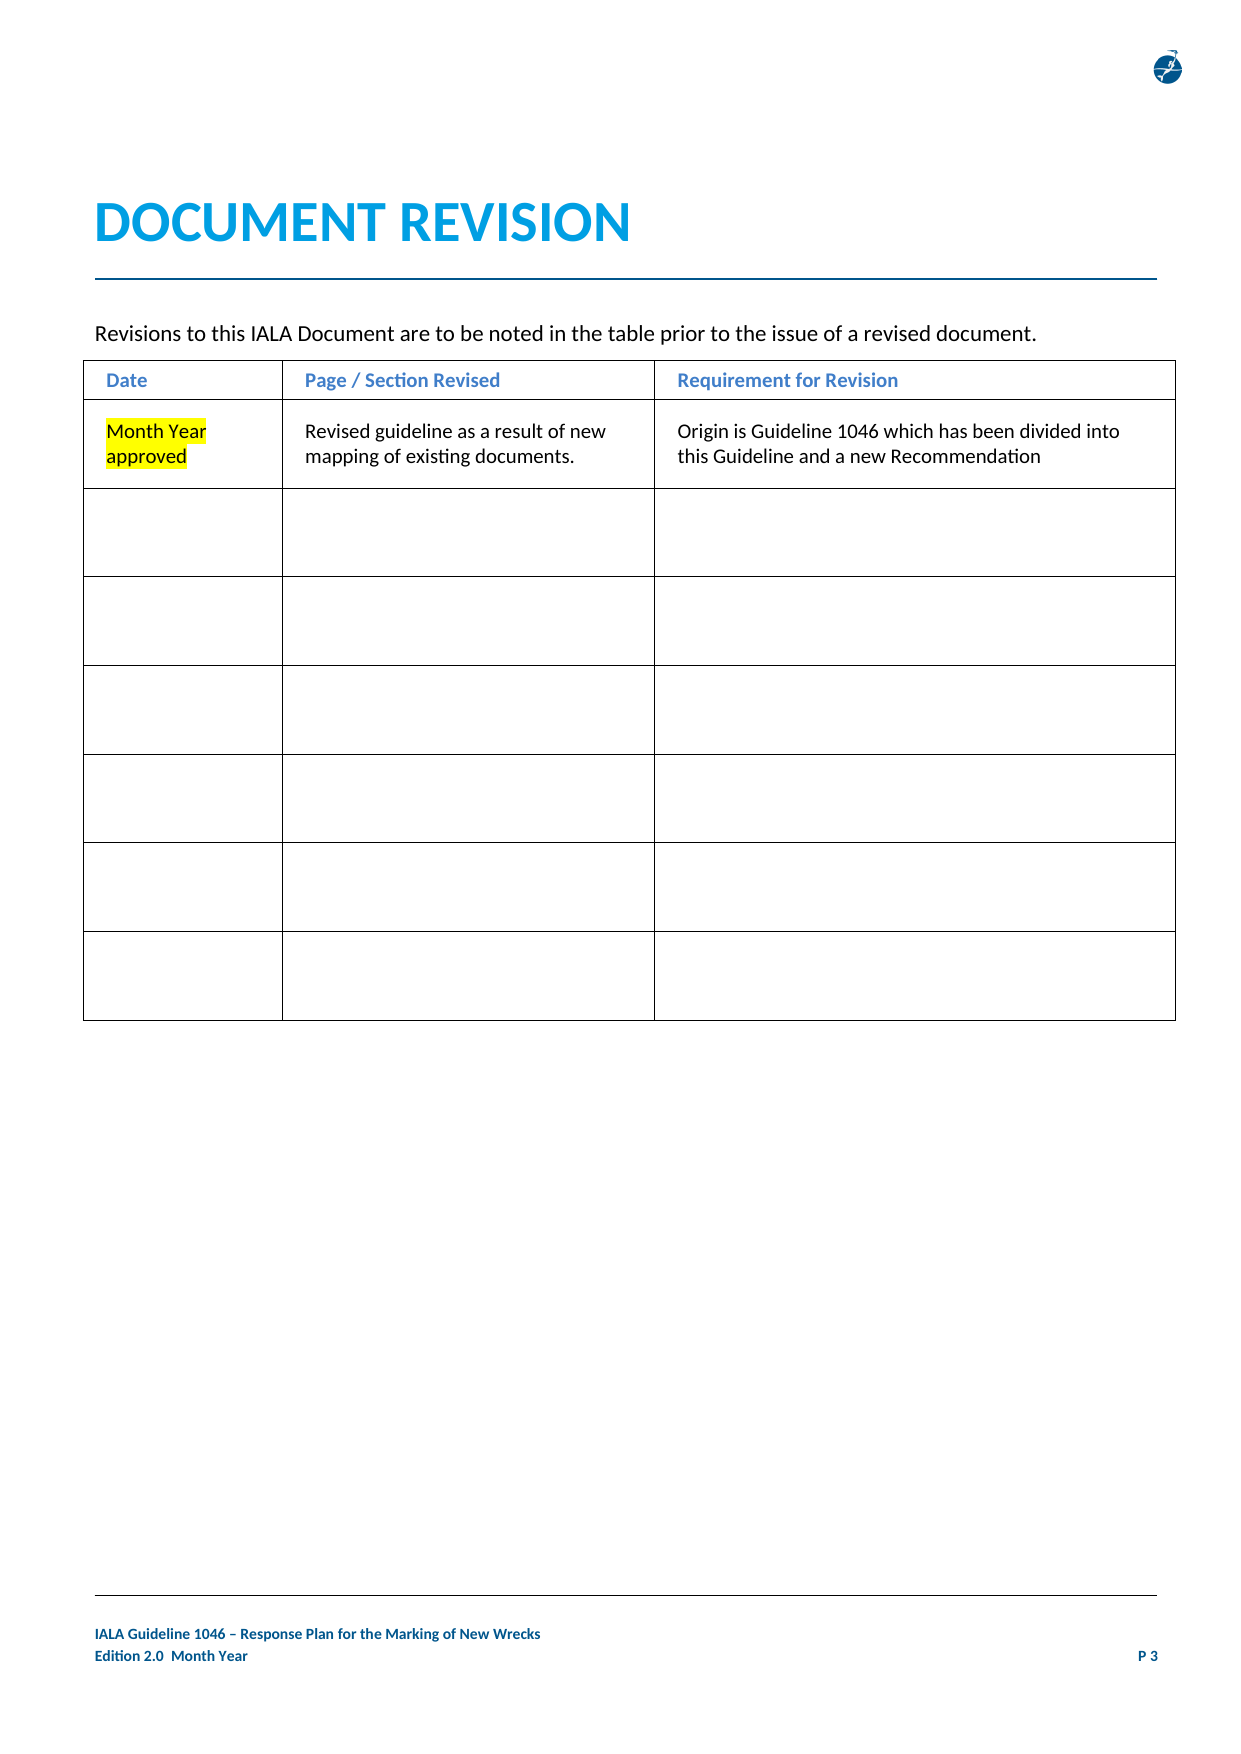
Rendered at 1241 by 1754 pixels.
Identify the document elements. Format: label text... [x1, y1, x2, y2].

table_header Date [84, 361, 282, 399]
table_cell [283, 489, 654, 576]
table_cell [655, 755, 1175, 842]
table_cell [283, 666, 654, 753]
text Revisions to this IALA Document are to be noted in the table prior to the issue of a revised document. [94, 319, 1157, 347]
table_cell [655, 489, 1175, 576]
table_cell [84, 755, 282, 842]
table_cell [84, 932, 282, 1019]
table_cell Month Year approved [84, 400, 282, 488]
table_cell [84, 843, 282, 931]
table_cell [655, 666, 1175, 753]
table_cell [283, 932, 654, 1019]
table_cell [283, 577, 654, 665]
table_cell [283, 843, 654, 931]
table_cell [84, 577, 282, 665]
table_cell [84, 489, 282, 576]
picture [1122, 0, 1241, 119]
table_cell Revised guideline as a result of new mapping of existing documents. [283, 400, 654, 488]
table_cell [655, 932, 1175, 1019]
table_header Requirement for Revision [655, 361, 1175, 399]
table_header Page / Section Revised [283, 361, 654, 399]
table_cell [655, 843, 1175, 931]
table_cell [283, 755, 654, 842]
table_cell [655, 577, 1175, 665]
table_cell [84, 666, 282, 753]
table_cell Origin is Guideline 1046 which has been divided into this Guideline and a new Recommendation [655, 400, 1175, 488]
